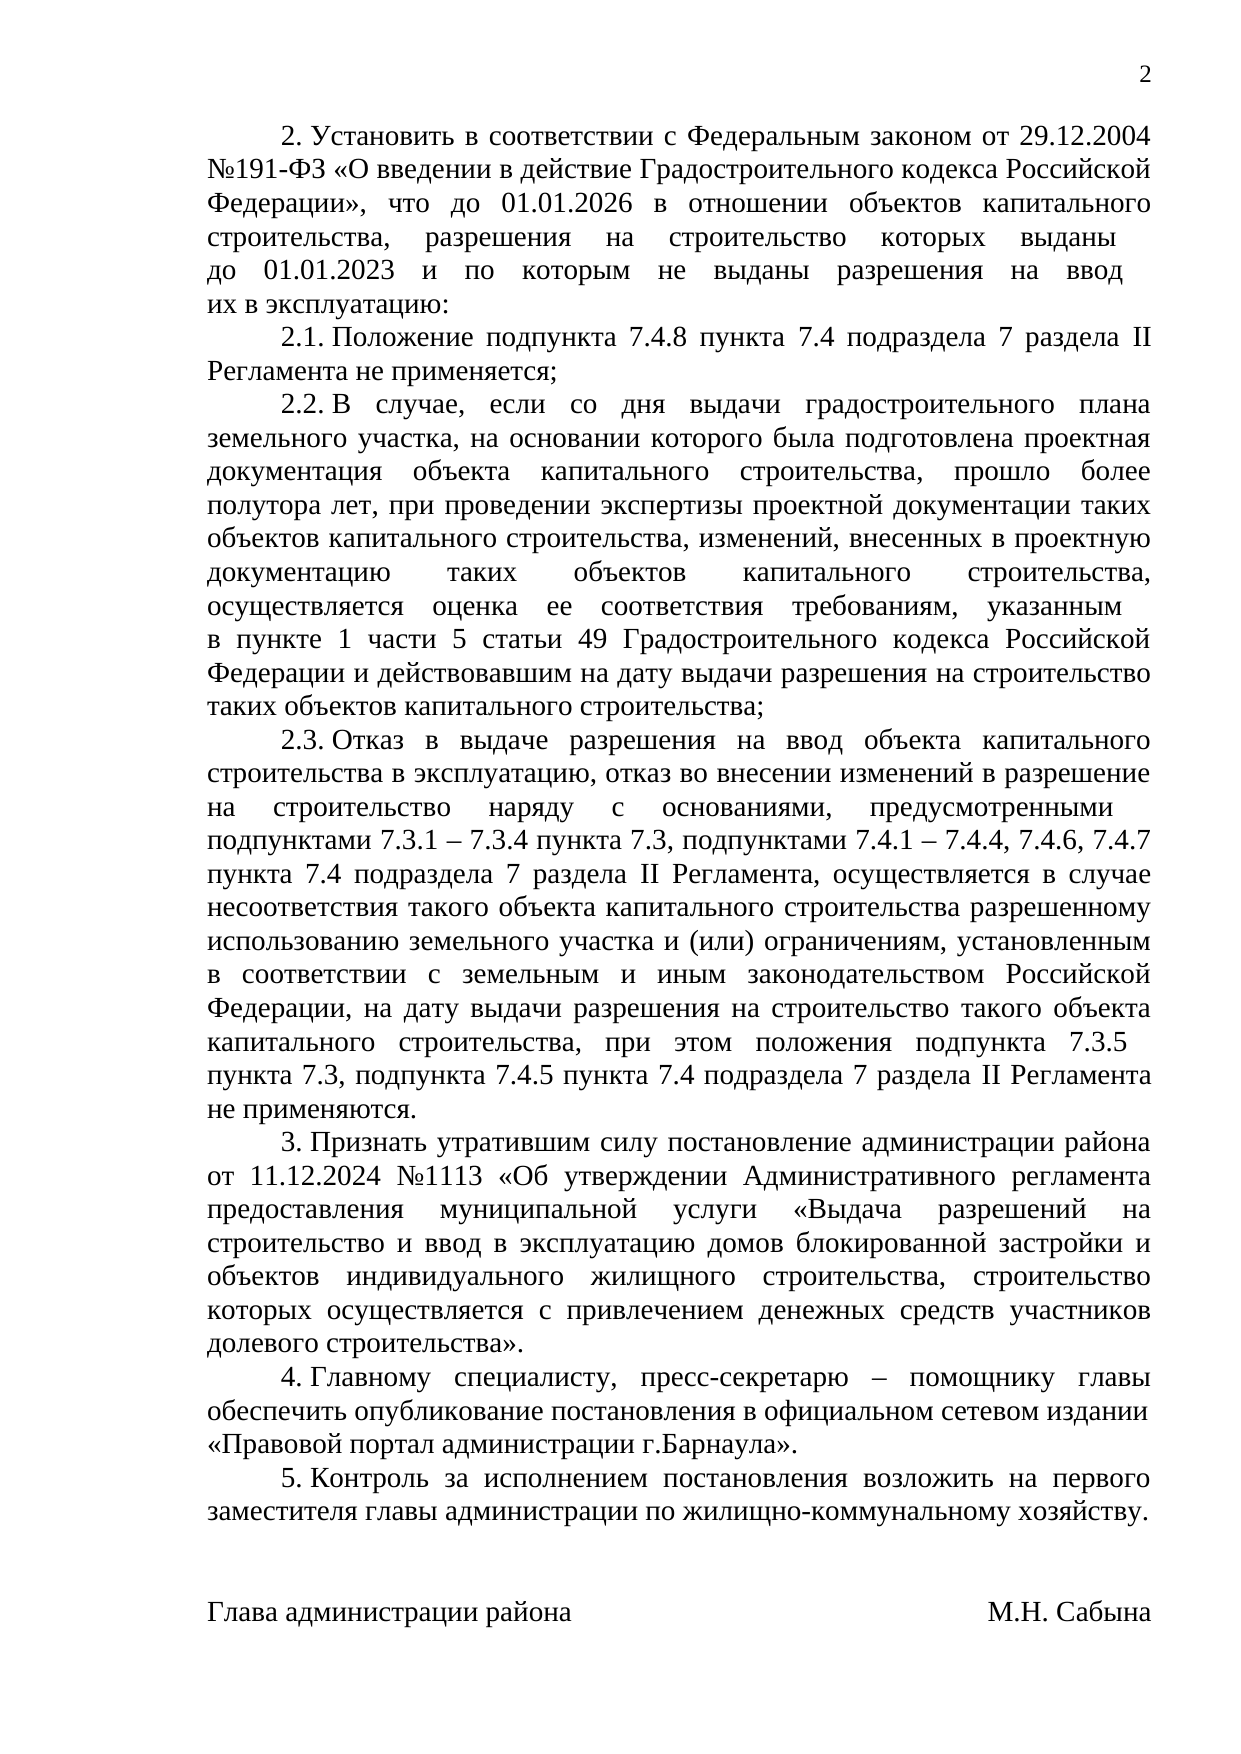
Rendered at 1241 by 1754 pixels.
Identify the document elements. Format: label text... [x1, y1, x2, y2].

text 5. Контроль за исполнением постановления возложить на первого заместителя главы администрации по жилищно-коммунальному хозяйству. [207, 1460, 1152, 1527]
text 2.3. Отказ в выдаче разрешения на ввод объекта капитального строительства в эксплуатацию, отказ во внесении изменений в разрешение на строительство наряду с основаниями, предусмотренными подпунктами 7.3.1 – 7.3.4 пункта 7.3, подпунктами 7.4.1 – 7.4.4, 7.4.6, 7.4.7 пункта 7.4 подраздела 7 раздела II Регламента, осуществляется в случае несоответствия такого объекта капитального строительства разрешенному использованию земельного участка и (или) ограничениям, установленным в соответствии с земельным и иным законодательством Российской Федерации, на дату выдачи разрешения на строительство такого объекта капитального строительства, при этом положения подпункта 7.3.5 пункта 7.3, подпункта 7.4.5 пункта 7.4 подраздела 7 раздела II Регламента не применяются. [207, 722, 1152, 1124]
text 2.2. В случае, если со дня выдачи градостроительного плана земельного участка, на основании которого была подготовлена проектная документация объекта капитального строительства, прошло более полутора лет, при проведении экспертизы проектной документации таких объектов капитального строительства, изменений, внесенных в проектную документацию таких объектов капитального строительства, осуществляется оценка ее соответствия требованиям, указанным в пункте 1 части 5 статьи 49 Градостроительного кодекса Российской Федерации и действовавшим на дату выдачи разрешения на строительство таких объектов капитального строительства; [207, 386, 1152, 722]
text 2.1. Положение подпункта 7.4.8 пункта 7.4 подраздела 7 раздела II Регламента не применяется; [207, 319, 1152, 386]
text 2. Установить в соответствии с Федеральным законом от 29.12.2004 №191-ФЗ «О введении в действие Градостроительного кодекса Российской Федерации», что до 01.01.2026 в отношении объектов капитального строительства, разрешения на строительство которых выданы до 01.01.2023 и по которым не выданы разрешения на ввод их в эксплуатацию: [207, 118, 1152, 319]
text «Правовой портал администрации г.Барнаула». [207, 1426, 1152, 1460]
text Глава администрации района М.Н. Сабына [207, 1594, 1152, 1627]
text 3. Признать утратившим силу постановление администрации района от 11.12.2024 №1113 «Об утверждении Административного регламента предоставления муниципальной услуги «Выдача разрешений на строительство и ввод в эксплуатацию домов блокированной застройки и объектов индивидуального жилищного строительства, строительство которых осуществляется с привлечением денежных средств участников долевого строительства». [207, 1124, 1152, 1359]
text 4. Главному специалисту, пресс-секретарю – помощнику главы обеспечить опубликование постановления в официальном сетевом издании [207, 1359, 1152, 1426]
